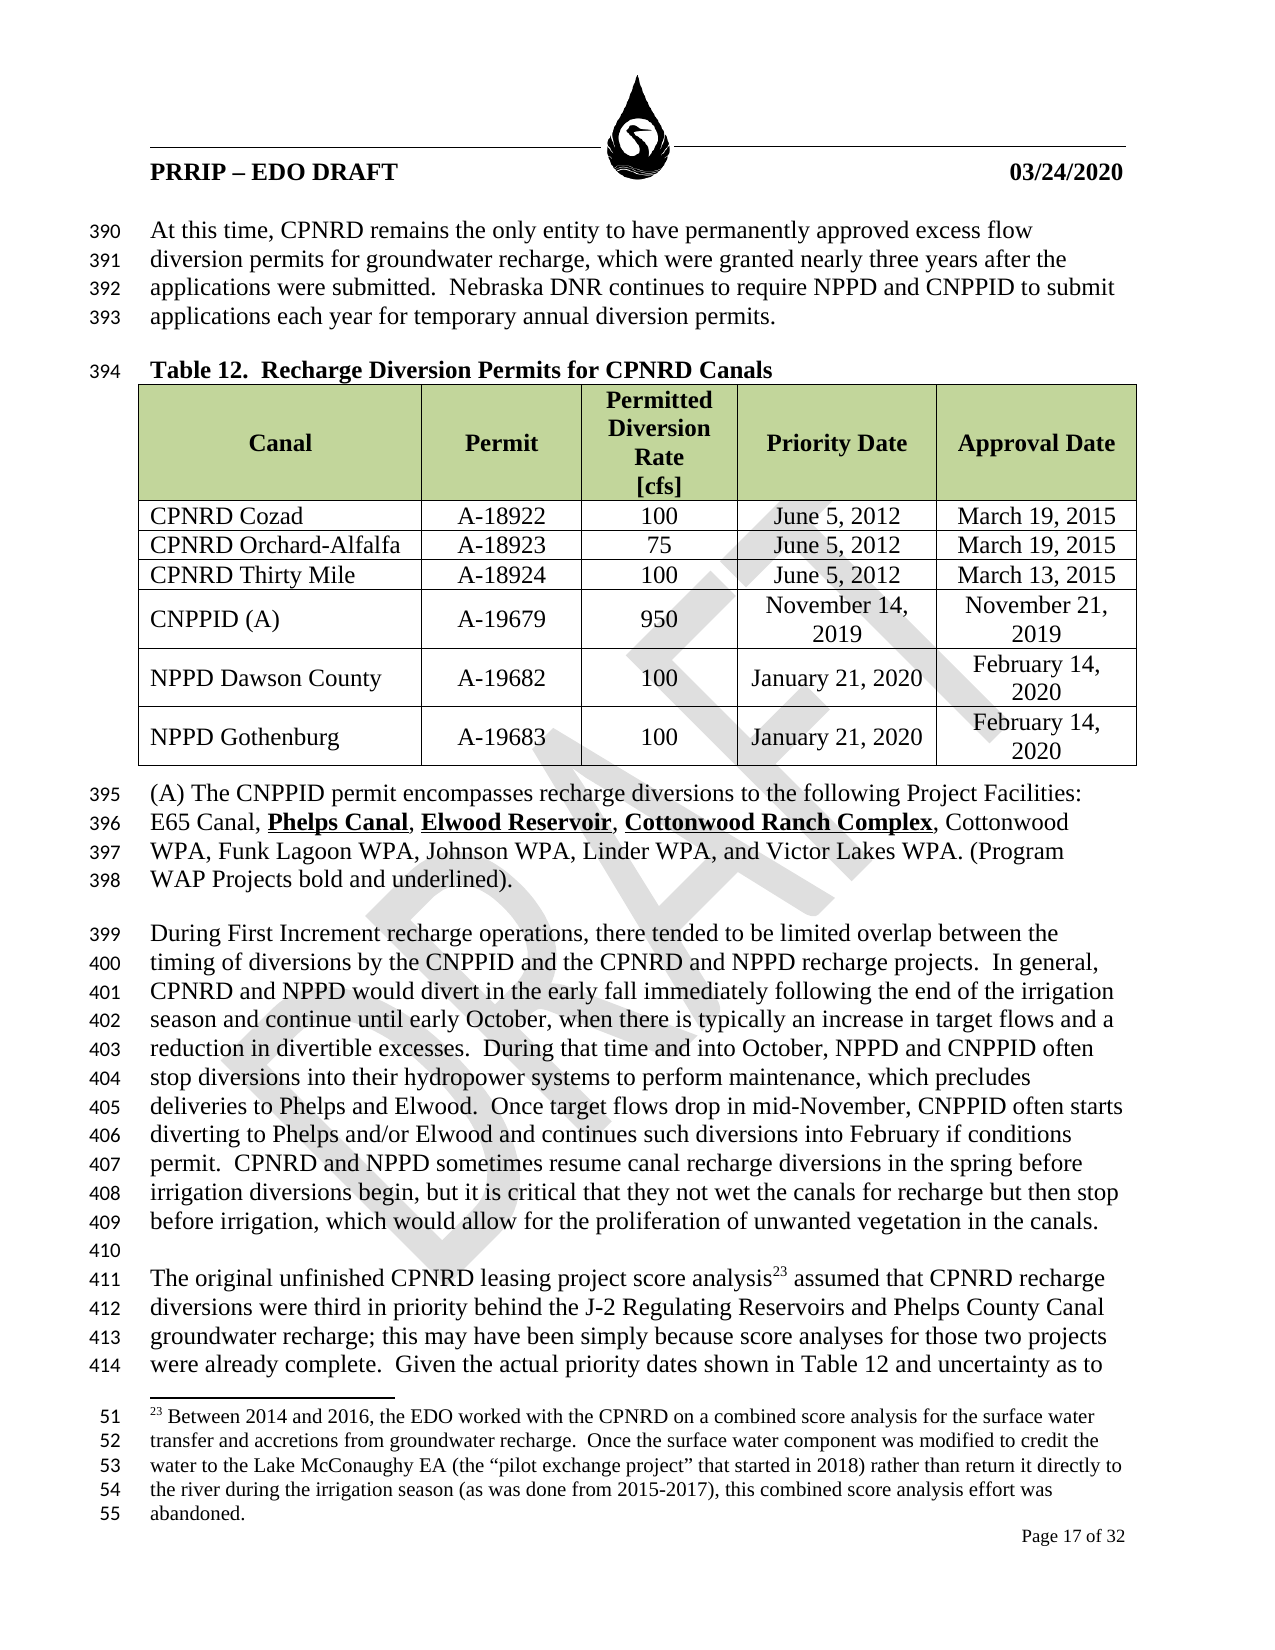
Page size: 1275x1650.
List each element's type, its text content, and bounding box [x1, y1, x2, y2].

table_cell June 5, 2012 [738, 560, 936, 589]
table_cell 100 [582, 501, 737, 529]
table_cell CNPPID (A) [139, 590, 421, 648]
table_cell March 19, 2015 [937, 501, 1136, 529]
table_cell November 21, 2019 [937, 590, 1136, 648]
table_header Permitted Diversion Rate [cfs] [582, 385, 737, 500]
table_cell A-18924 [422, 560, 581, 589]
table_cell 75 [582, 531, 737, 559]
table_cell January 21, 2020 [738, 707, 936, 765]
table_cell A-18923 [422, 531, 581, 559]
table_cell June 5, 2012 [738, 501, 936, 529]
table_cell 950 [582, 590, 737, 648]
table_cell CPNRD Thirty Mile [139, 560, 421, 589]
table_cell NPPD Dawson County [139, 649, 421, 706]
table_cell February 14, 2020 [937, 707, 1136, 765]
picture [598, 75, 677, 181]
table_cell January 21, 2020 [738, 649, 936, 706]
table_cell November 14, 2019 [738, 590, 936, 648]
list Table 12. Recharge Diversion Permits for CPNRD Canals [150, 355, 1125, 384]
text During First Increment recharge operations, there tended to be limited overlap between the timing of diversions by the CNPPID and the CPNRD and NPPD recharge projects. In general, CPNRD and NPPD would divert in the early fall immediately following the end of the irrigation season and continue until early October, when there is typically an increase in target flows and a reduction in divertible excesses. During that time and into October, NPPD and CNPPID often stop diversions into their hydropower systems to perform maintenance, which precludes deliveries to Phelps and Elwood. Once target flows drop in mid-November, CNPPID often starts diverting to Phelps and/or Elwood and continues such diversions into February if conditions permit. CPNRD and NPPD sometimes resume canal recharge diversions in the spring before irrigation diversions begin, but it is critical that they not wet the canals for recharge but then stop before irrigation, which would allow for the proliferation of unwanted vegetation in the canals. [150, 918, 1125, 1234]
table_cell March 19, 2015 [937, 531, 1136, 559]
table_cell NPPD Gothenburg [139, 707, 421, 765]
table_header Approval Date [937, 385, 1136, 500]
table_cell 100 [582, 707, 737, 765]
text (A) The CNPPID permit encompasses recharge diversions to the following Project Facilities: E65 Canal, Phelps Canal, Elwood Reservoir, Cottonwood Ranch Complex, Cottonwood WPA, Funk Lagoon WPA, Johnson WPA, Linder WPA, and Victor Lakes WPA. (Program WAP Projects bold and underlined). [150, 778, 1125, 893]
table_cell A-18922 [422, 501, 581, 529]
table_header Canal [139, 385, 421, 500]
table_cell March 13, 2015 [937, 560, 1136, 589]
table_cell A-19683 [422, 707, 581, 765]
table_cell 100 [582, 560, 737, 589]
table_header Permit [422, 385, 581, 500]
table_cell June 5, 2012 [738, 531, 936, 559]
table_cell A-19679 [422, 590, 581, 648]
table_cell CPNRD Orchard-Alfalfa [139, 531, 421, 559]
table_cell February 14, 2020 [937, 649, 1136, 706]
table_cell A-19682 [422, 649, 581, 706]
text At this time, CPNRD remains the only entity to have permanently approved excess flow diversion permits for groundwater recharge, which were granted nearly three years after the applications were submitted. Nebraska DNR continues to require NPPD and CNPPID to submit applications each year for temporary annual diversion permits. [150, 215, 1125, 330]
table_header Priority Date [738, 385, 936, 500]
table_cell CPNRD Cozad [139, 501, 421, 529]
table_cell 100 [582, 649, 737, 706]
